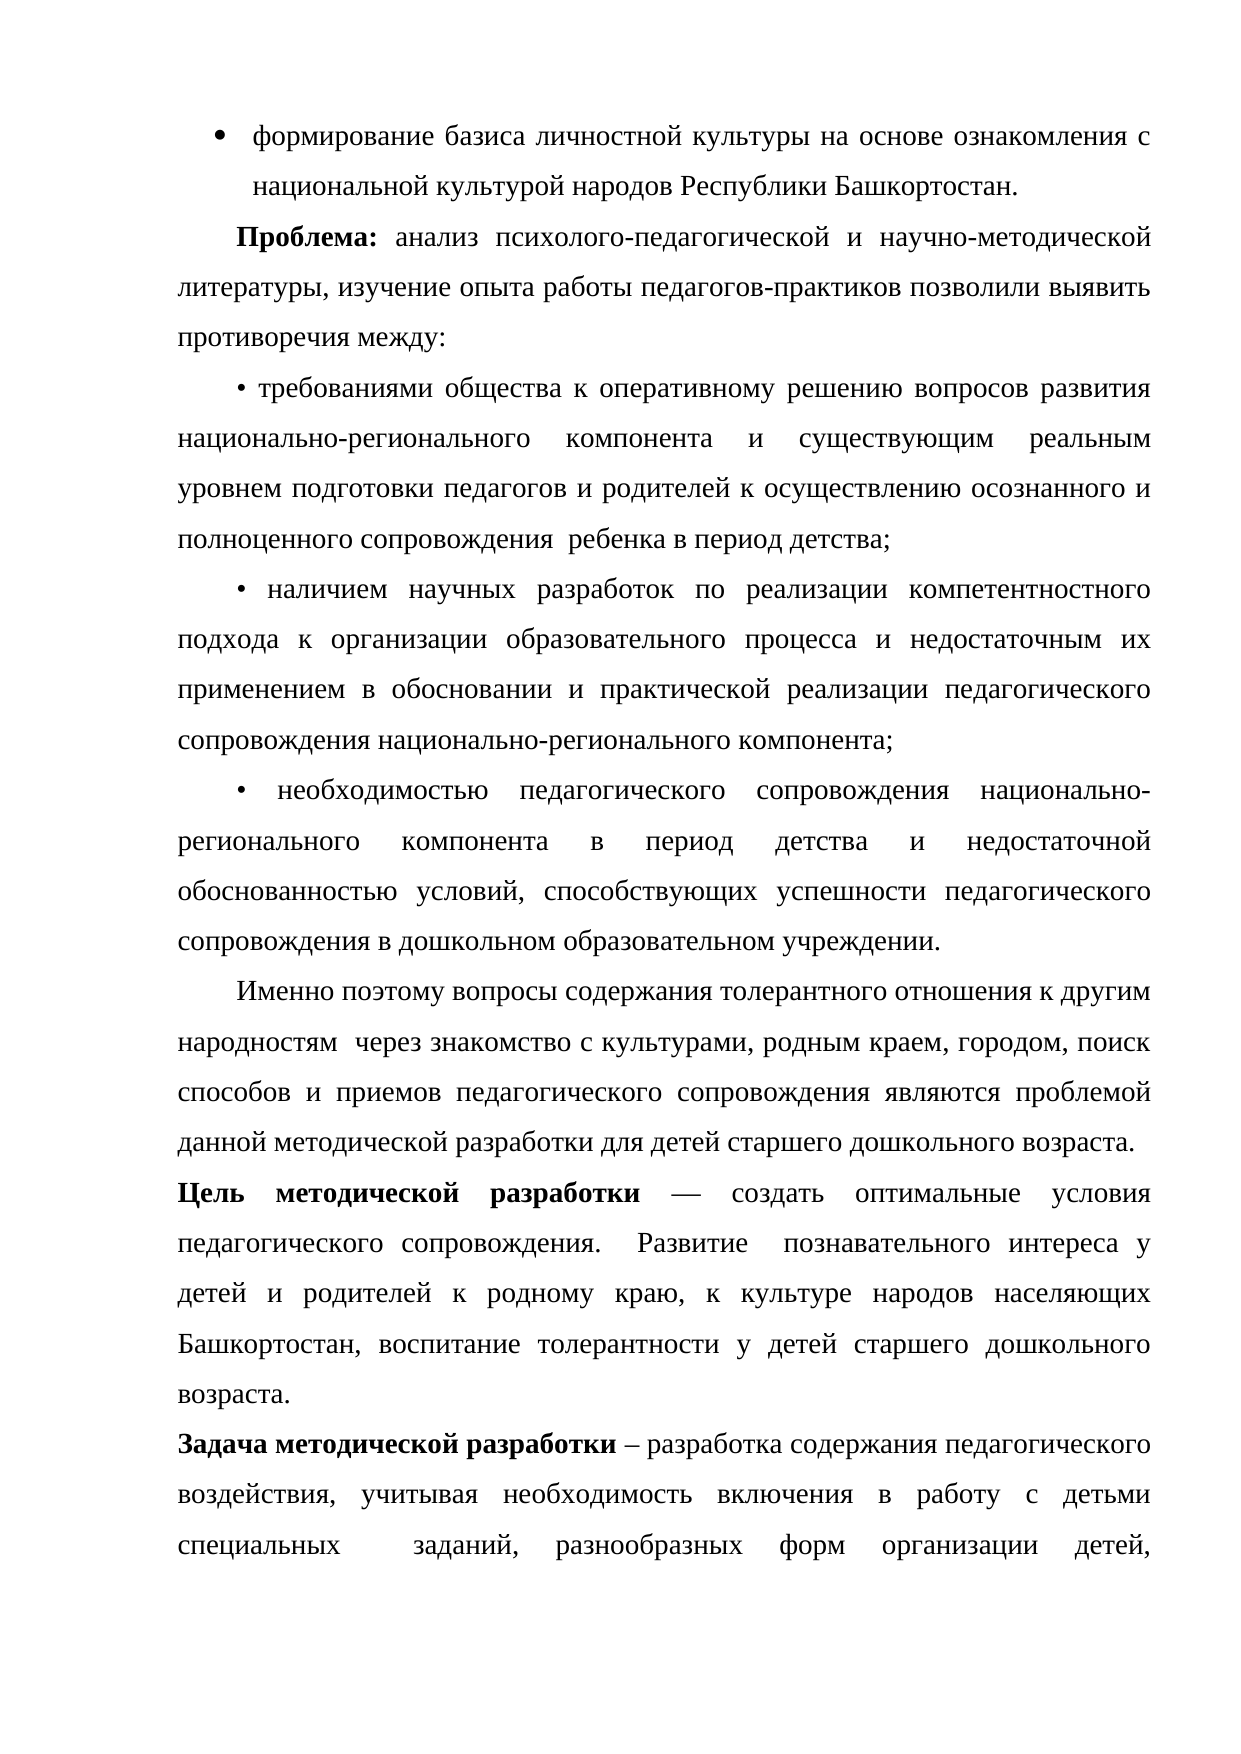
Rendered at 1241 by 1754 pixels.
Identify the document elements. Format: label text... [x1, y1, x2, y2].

text • наличием научных разработок по реализации компетентностного подхода к организации образовательного процесса и недостаточным их применением в обосновании и практической реализации педагогического сопровождения национально-регионального компонента; [177, 571, 1152, 756]
text Именно поэтому вопросы содержания толерантного отношения к другим народностям через знакомство с культурами, родным краем, городом, поиск способов и приемов педагогического сопровождения являются проблемой данной методической разработки для детей старшего дошкольного возраста. [177, 973, 1152, 1158]
text Цель методической разработки — создать оптимальные условия педагогического сопровождения. Развитие познавательного интереса у детей и родителей к родному краю, к культуре народов населяющих Башкортостан, воспитание толерантности у детей старшего дошкольного возраста. [177, 1175, 1152, 1409]
text • необходимостью педагогического сопровождения национально-регионального компонента в период детства и недостаточной обоснованностью условий, способствующих успешности педагогического сопровождения в дошкольном образовательном учреждении. [177, 772, 1152, 957]
text Проблема: анализ психолого-педагогической и научно-методической литературы, изучение опыта работы педагогов-практиков позволили выявить противоречия между: [177, 219, 1152, 353]
text • требованиями общества к оперативному решению вопросов развития национально-регионального компонента и существующим реальным уровнем подготовки педагогов и родителей к осуществлению осознанного и полноценного сопровождения ребенка в период детства; [177, 370, 1152, 554]
list формирование базиса личностной культуры на основе ознакомления с национальной культурой народов Республики Башкортостан. [215, 118, 1152, 202]
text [177, 1426, 1152, 1561]
